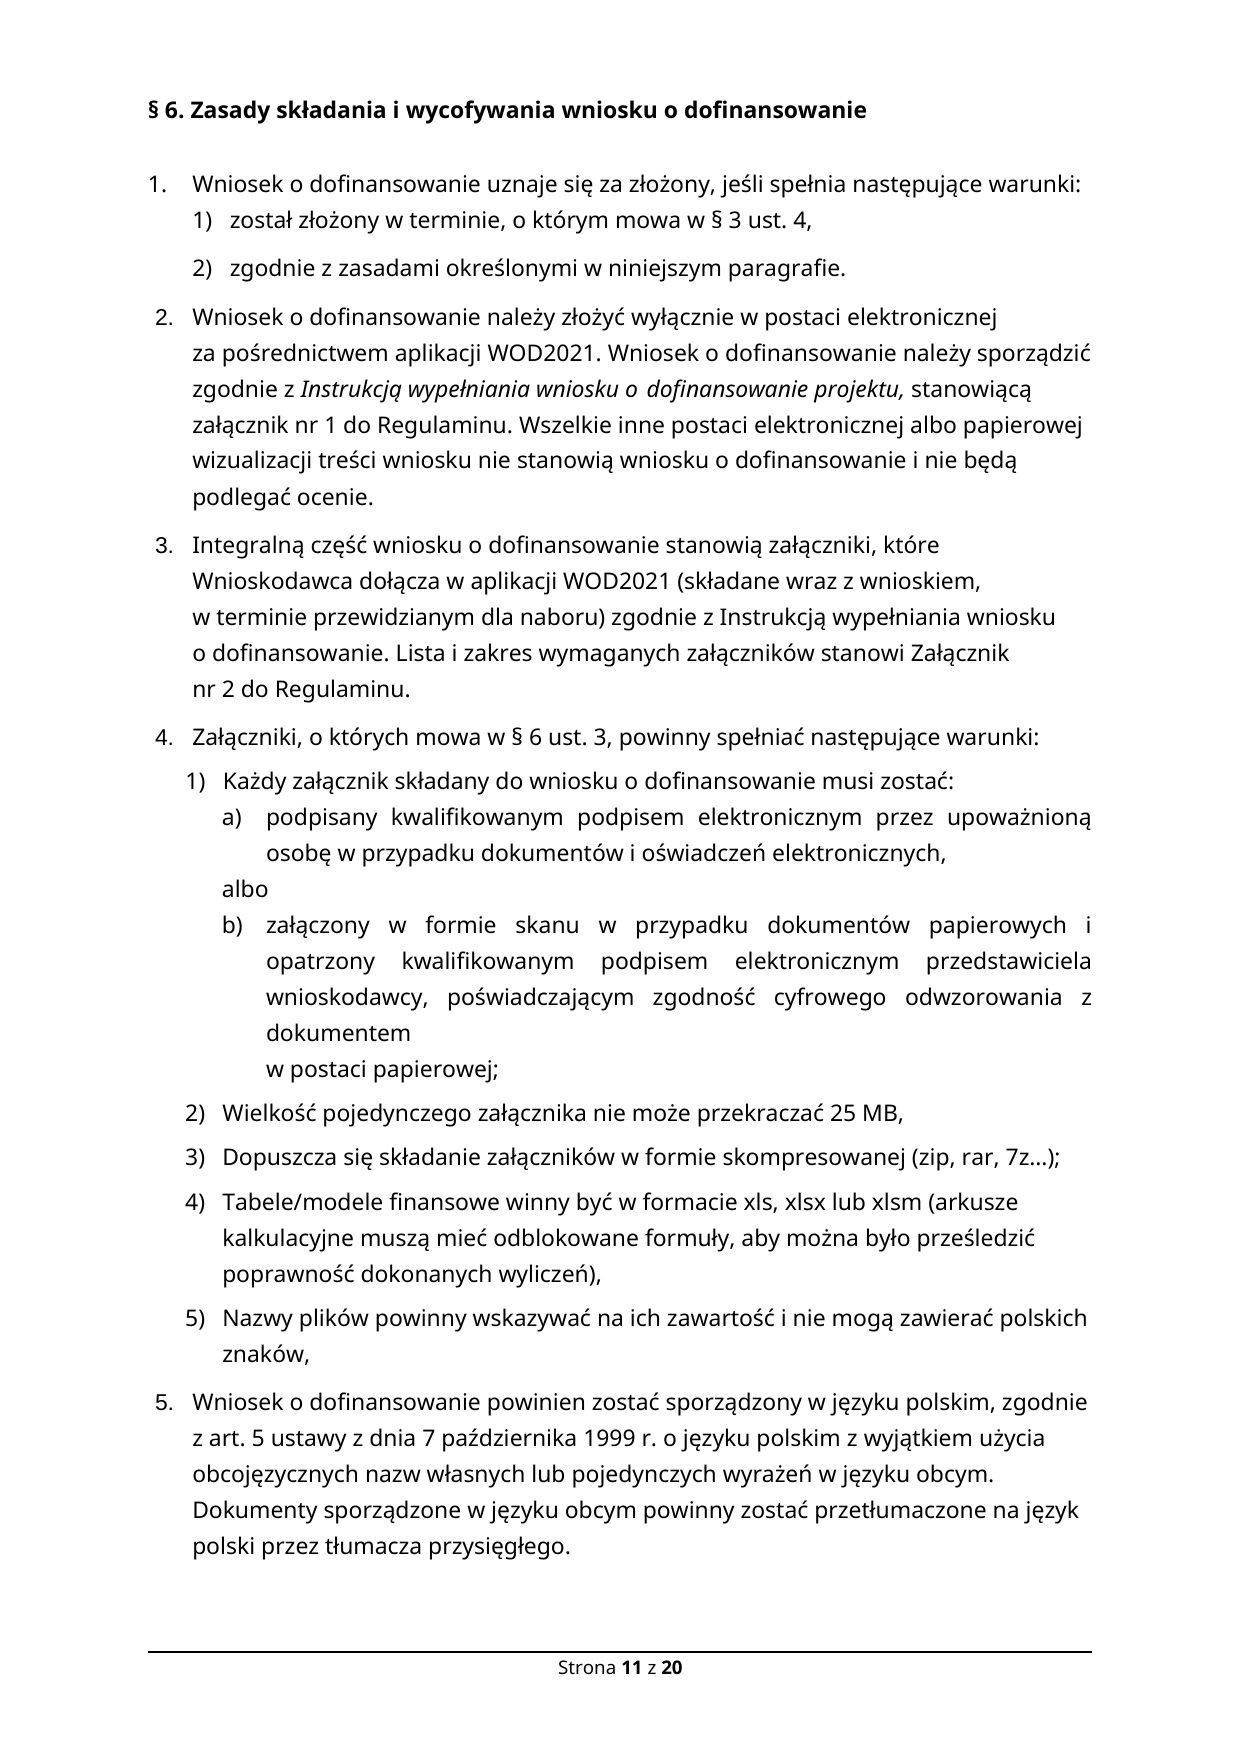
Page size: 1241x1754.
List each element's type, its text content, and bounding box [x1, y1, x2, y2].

list Tabele/modele finansowe winny być w formacie xls, xlsx lub xlsm (arkusze kalkulacyjne muszą mieć odblokowane formuły, aby można było prześledzić poprawność dokonanych wyliczeń), [185, 1186, 1092, 1289]
list Każdy załącznik składany do wniosku o dofinansowanie musi zostać: [185, 765, 1092, 797]
list albo [222, 873, 1092, 904]
list został złożony w terminie, o którym mowa w § 3 ust. 4, [192, 204, 1092, 235]
list Dopuszcza się składanie załączników w formie skompresowanej (zip, rar, 7z…); [185, 1141, 1092, 1173]
list załączony w formie skanu w przypadku dokumentów papierowych i opatrzony kwalifikowanym podpisem elektronicznym przedstawiciela wnioskodawcy, poświadczającym zgodność cyfrowego odwzorowania z dokumentem w postaci papierowej; [222, 909, 1092, 1084]
list Integralną część wniosku o dofinansowanie stanowią załączniki, które Wnioskodawca dołącza w aplikacji WOD2021 (składane wraz z wnioskiem, w terminie przewidzianym dla naboru) zgodnie z Instrukcją wypełniania wniosku o dofinansowanie. Lista i zakres wymaganych załączników stanowi Załącznik nr 2 do Regulaminu. [155, 529, 1092, 704]
list Załączniki, o których mowa w § 6 ust. 3, powinny spełniać następujące warunki: [155, 721, 1092, 752]
list Wniosek o dofinansowanie powinien zostać sporządzony w języku polskim, zgodnie z art. 5 ustawy z dnia 7 października 1999 r. o języku polskim z wyjątkiem użycia obcojęzycznych nazw własnych lub pojedynczych wyrażeń w języku obcym. Dokumenty sporządzone w języku obcym powinny zostać przetłumaczone na język polski przez tłumacza przysięgłego. [155, 1386, 1092, 1561]
list Nazwy plików powinny wskazywać na ich zawartość i nie mogą zawierać polskich znaków, [185, 1302, 1092, 1369]
list Wielkość pojedynczego załącznika nie może przekraczać 25 MB, [185, 1097, 1092, 1128]
subtitle § 6. Zasady składania i wycofywania wniosku o dofinansowanie [148, 94, 1092, 126]
list Wniosek o dofinansowanie uznaje się za złożony, jeśli spełnia następujące warunki: [148, 168, 1092, 199]
list Wniosek o dofinansowanie należy złożyć wyłącznie w postaci elektronicznej za pośrednictwem aplikacji WOD2021. Wniosek o dofinansowanie należy sporządzić zgodnie z Instrukcją wypełniania wniosku o dofinansowanie projektu, stanowiącą załącznik nr 1 do Regulaminu. Wszelkie inne postaci elektronicznej albo papierowej wizualizacji treści wniosku nie stanowią wniosku o dofinansowanie i nie będą podlegać ocenie. [155, 301, 1092, 512]
list zgodnie z zasadami określonymi w niniejszym paragrafie. [192, 252, 1092, 283]
list podpisany kwalifikowanym podpisem elektronicznym przez upoważnioną osobę w przypadku dokumentów i oświadczeń elektronicznych, [222, 801, 1092, 868]
